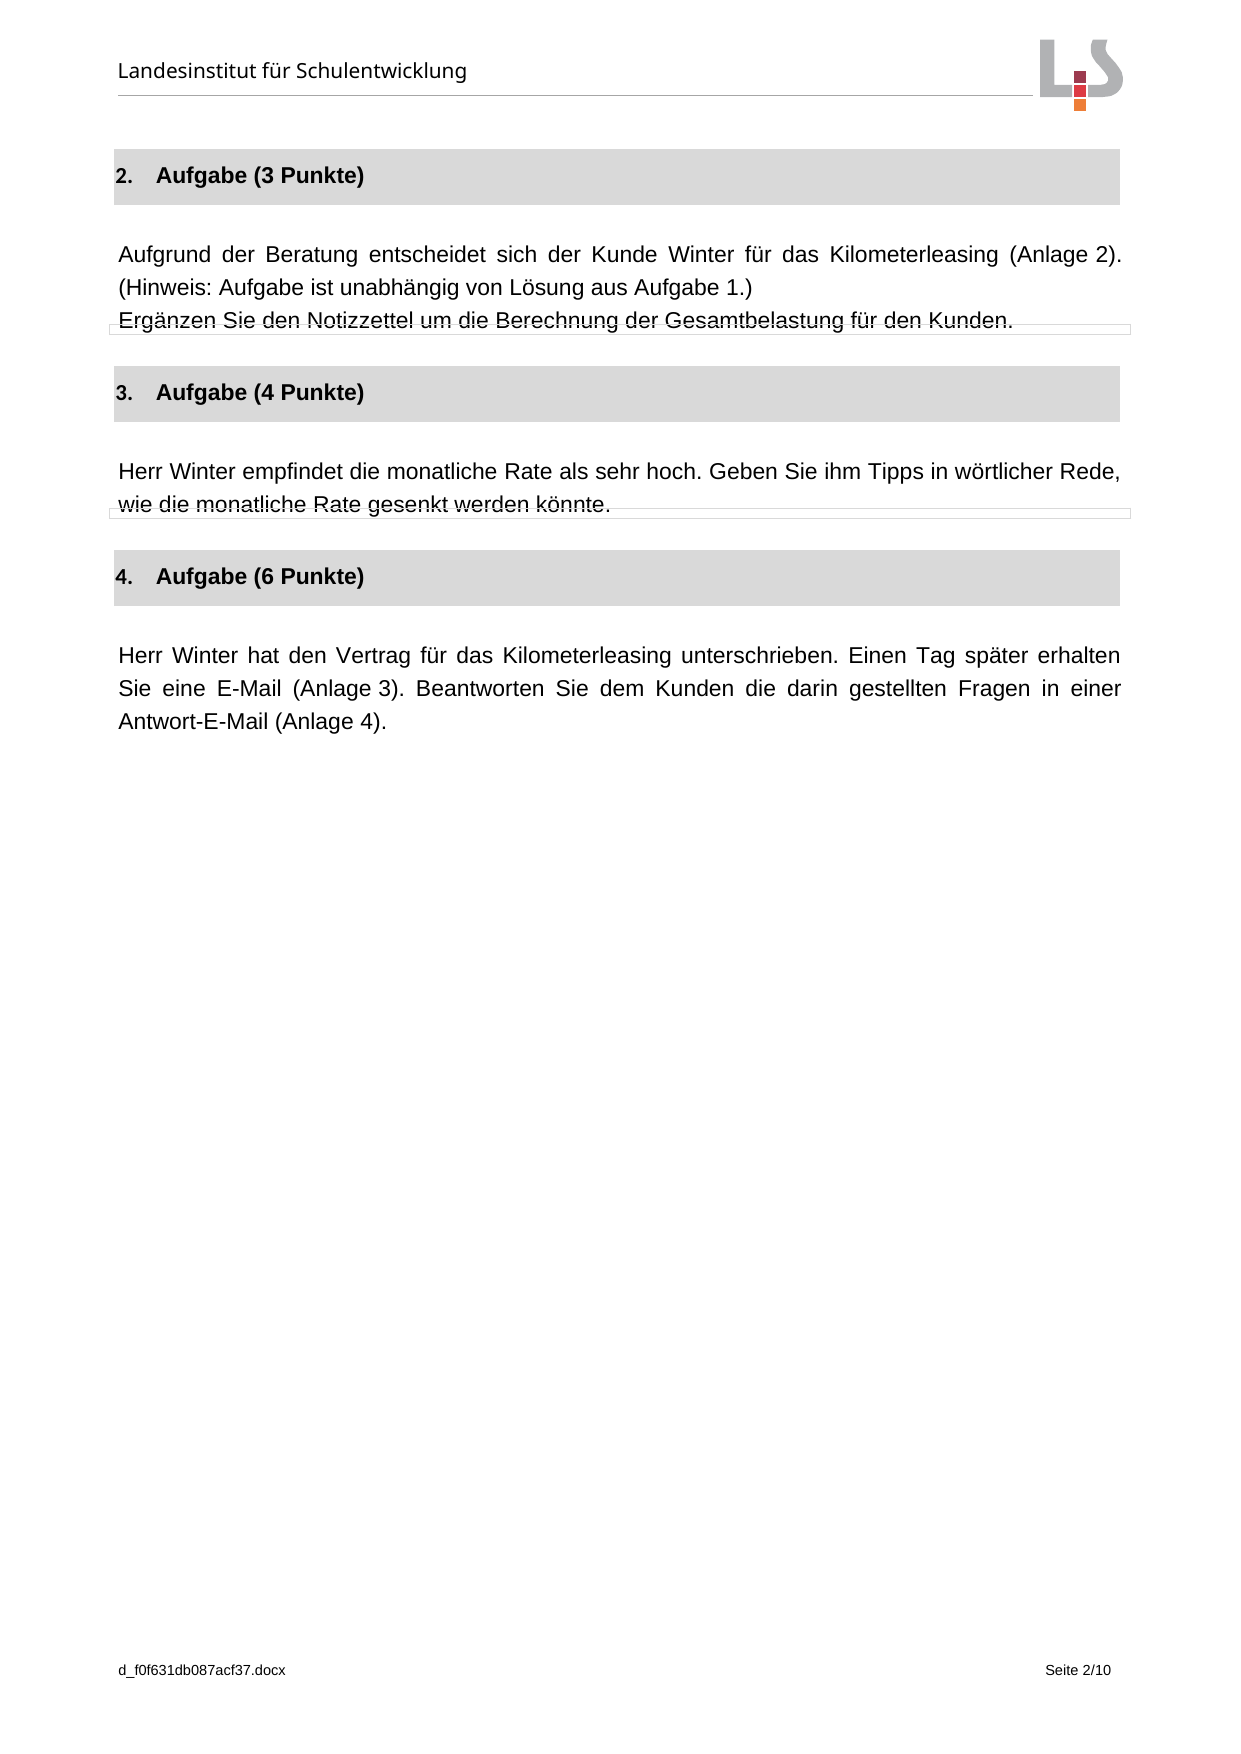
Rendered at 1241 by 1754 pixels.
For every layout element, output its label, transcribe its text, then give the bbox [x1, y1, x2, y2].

text Herr Winter hat den Vertrag für das Kilometerleasing unterschrieben. Einen Tag später erhalten Sie eine E-Mail (Anlage 3). Beantworten Sie dem Kunden die darin gestellten Fragen in einer Antwort-E-Mail (Anlage 4). [118, 637, 1122, 736]
list Aufgabe (4 Punkte) [115, 367, 1119, 421]
list Aufgabe (6 Punkte) [115, 551, 1119, 605]
text Herr Winter empfindet die monatliche Rate als sehr hoch. Geben Sie ihm Tipps in wörtlicher Rede, wie die monatliche Rate gesenkt werden könnte. [118, 453, 1122, 508]
text Aufgrund der Beratung entscheidet sich der Kunde Winter für das Kilometerleasing (Anlage 2). (Hinweis: Aufgabe ist unabhängig von Lösung aus Aufgabe 1.) Ergänzen Sie den Notizzettel um die Berechnung der Gesamtbelastung für den Kunden. [118, 236, 1122, 324]
list Aufgabe (3 Punkte) [115, 150, 1119, 204]
